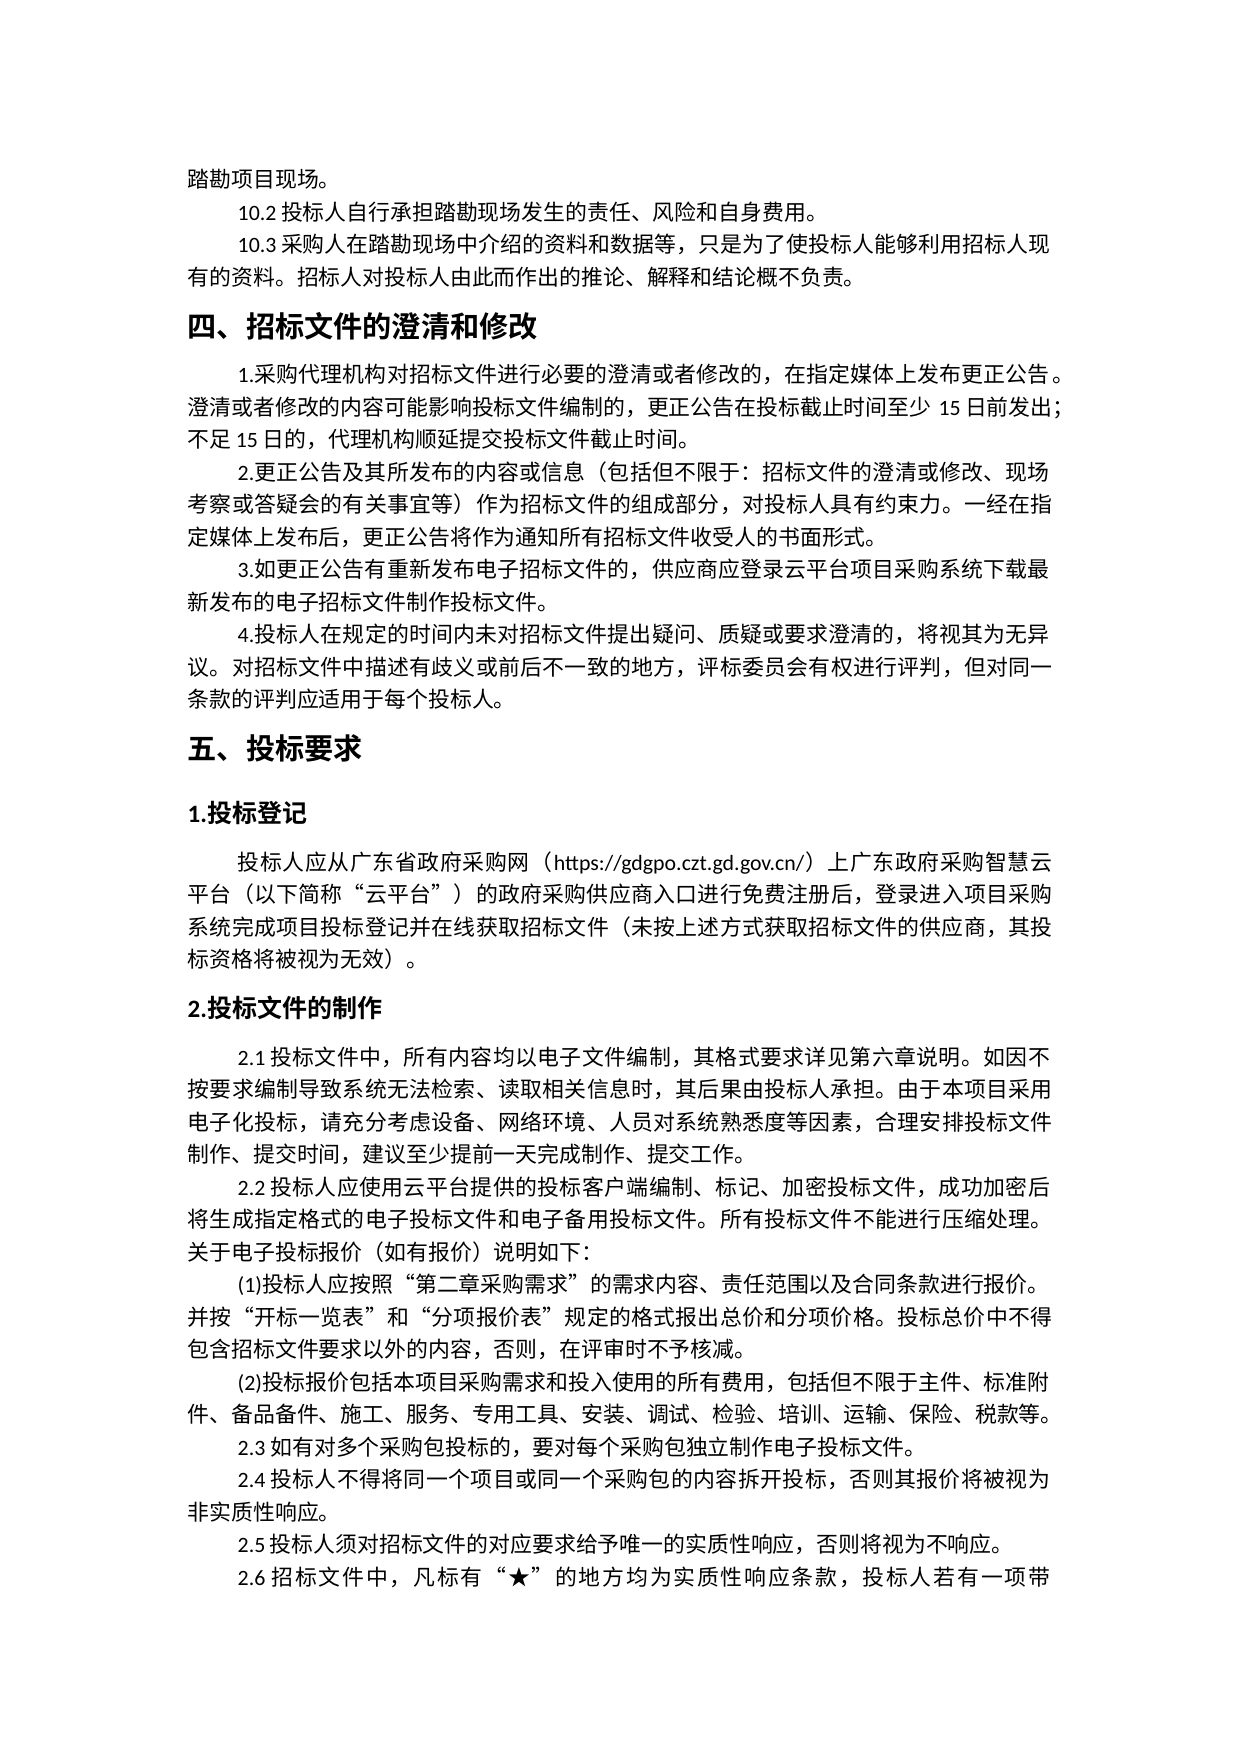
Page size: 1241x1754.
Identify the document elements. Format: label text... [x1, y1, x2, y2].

text 10.2投标人自行承担踏勘现场发生的责任、风险和自身费用。 [187, 194, 1053, 227]
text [187, 1559, 1053, 1592]
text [187, 162, 1053, 194]
text 2.2投标人应使用云平台提供的投标客户端编制、标记、加密投标文件，成功加密后将生成指定格式的电子投标文件和电子备用投标文件。所有投标文件不能进行压缩处理。关于电子投标报价（如有报价）说明如下： [187, 1169, 1053, 1267]
text 1.投标登记 [187, 779, 1053, 844]
text 五、投标要求 [187, 714, 1053, 779]
text 10.3采购人在踏勘现场中介绍的资料和数据等，只是为了使投标人能够利用招标人现有的资料。招标人对投标人由此而作出的推论、解释和结论概不负责。 [187, 227, 1053, 292]
text (2)投标报价包括本项目采购需求和投入使用的所有费用，包括但不限于主件、标准附件、备品备件、施工、服务、专用工具、安装、调试、检验、培训、运输、保险、税款等。 [187, 1364, 1053, 1429]
text 4.投标人在规定的时间内未对招标文件提出疑问、质疑或要求澄清的，将视其为无异议。对招标文件中描述有歧义或前后不一致的地方，评标委员会有权进行评判，但对同一条款的评判应适用于每个投标人。 [187, 617, 1053, 714]
text 2.4投标人不得将同一个项目或同一个采购包的内容拆开投标，否则其报价将被视为非实质性响应。 [187, 1462, 1053, 1527]
text 四、招标文件的澄清和修改 [187, 292, 1053, 357]
text 1.采购代理机构对招标文件进行必要的澄清或者修改的，在指定媒体上发布更正公告。澄清或者修改的内容可能影响投标文件编制的，更正公告在投标截止时间至少15日前发出；不足15日的，代理机构顺延提交投标文件截止时间。 [187, 357, 1053, 454]
text (1)投标人应按照“第二章采购需求”的需求内容、责任范围以及合同条款进行报价。并按“开标一览表”和“分项报价表”规定的格式报出总价和分项价格。投标总价中不得包含招标文件要求以外的内容，否则，在评审时不予核减。 [187, 1267, 1053, 1364]
text 2.5投标人须对招标文件的对应要求给予唯一的实质性响应，否则将视为不响应。 [187, 1527, 1053, 1559]
text 2.3 如有对多个采购包投标的，要对每个采购包独立制作电子投标文件。 [187, 1429, 1053, 1462]
text 投标人应从广东省政府采购网（https://gdgpo.czt.gd.gov.cn/）上广东政府采购智慧云平台（以下简称“云平台”）的政府采购供应商入口进行免费注册后，登录进入项目采购系统完成项目投标登记并在线获取招标文件（未按上述方式获取招标文件的供应商，其投标资格将被视为无效）。 [187, 844, 1053, 974]
text 2.更正公告及其所发布的内容或信息（包括但不限于：招标文件的澄清或修改、现场考察或答疑会的有关事宜等）作为招标文件的组成部分，对投标人具有约束力。一经在指定媒体上发布后，更正公告将作为通知所有招标文件收受人的书面形式。 [187, 454, 1053, 552]
text 3.如更正公告有重新发布电子招标文件的，供应商应登录云平台项目采购系统下载最新发布的电子招标文件制作投标文件。 [187, 552, 1053, 617]
text 2.1投标文件中，所有内容均以电子文件编制，其格式要求详见第六章说明。如因不按要求编制导致系统无法检索、读取相关信息时，其后果由投标人承担。由于本项目采用电子化投标，请充分考虑设备、网络环境、人员对系统熟悉度等因素，合理安排投标文件制作、提交时间，建议至少提前一天完成制作、提交工作。 [187, 1039, 1053, 1169]
text 2.投标文件的制作 [187, 974, 1053, 1039]
